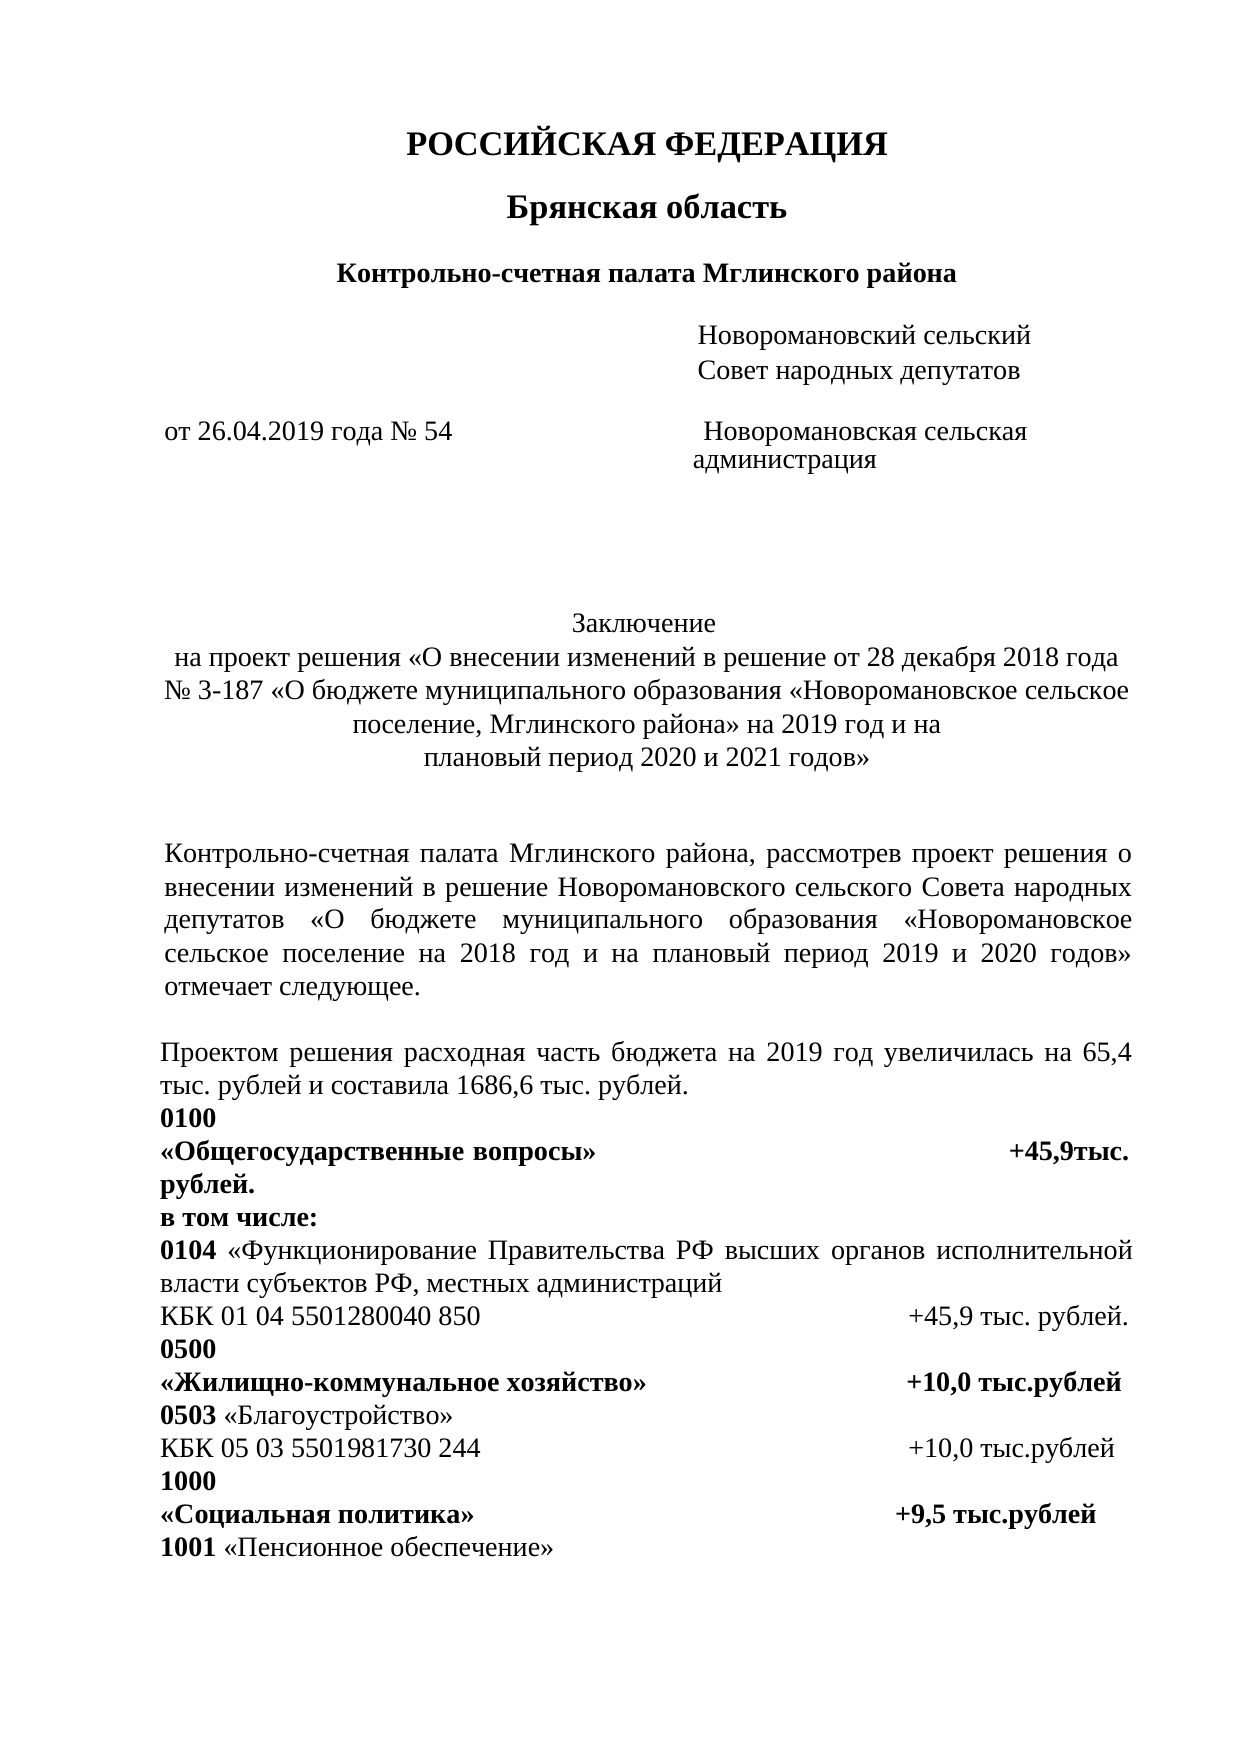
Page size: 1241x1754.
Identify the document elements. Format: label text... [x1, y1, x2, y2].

text от года № 54 Новоромановская сельская [164, 418, 1138, 446]
text 0100 [160, 1101, 1134, 1134]
text Новоромановский сельский Совет народных депутатов [697, 316, 1034, 387]
text 0503 «Благоустройство» [160, 1398, 1134, 1431]
text Контрольно-счетная палата Мглинского района [160, 253, 1134, 289]
text администрация [160, 446, 1138, 474]
text КБК 01 04 5501280040 850 +45,9 тыс. рублей. [160, 1299, 1134, 1332]
text 1001 «Пенсионное обеспечение» [160, 1530, 1134, 1563]
text 1000 [160, 1464, 1134, 1497]
text РОССИЙСКАЯ ФЕДЕРАЦИЯ [160, 126, 1134, 163]
text «Жилищно-коммунальное хозяйство» +10,0 тыс.рублей [160, 1365, 1134, 1398]
text 0500 [160, 1332, 1134, 1365]
text в том числе: [160, 1200, 1134, 1233]
text 0104 «Функционирование Правительства РФ высших органов исполнительной власти субъектов РФ, местных администраций [160, 1233, 1134, 1299]
text плановый период 2020 и 2021 годов» [160, 740, 1134, 774]
text Заключение [160, 606, 1127, 639]
text «Социальная политика» +9,5 тыс.рублей [160, 1497, 1134, 1530]
text Брянская область [160, 189, 1134, 226]
text Контрольно-счетная палата Мглинского района, рассмотрев проект решения о внесении изменений в решение Новоромановского сельского Совета народных депутатов «О бюджете муниципального образования «Новоромановское сельское поселение на 2018 год и на плановый период 2019 и 2020 годов» отмечает следующее. [164, 837, 1134, 1002]
text «Общегосударственные вопросы» +45,9тыс. рублей. [160, 1134, 1134, 1200]
text КБК 05 03 5501981730 244 +10,0 тыс.рублей [160, 1431, 1134, 1464]
text на проект решения «О внесении изменений в решение от № 3-187 «О бюджете муниципального образования «Новоромановское сельское поселение, Мглинского района» на 2019 год и на [160, 639, 1134, 740]
text Проектом решения расходная часть бюджета на 2019 год увеличилась на 65,4 тыс. рублей и составила 1686,6 тыс. рублей. [160, 1035, 1134, 1101]
